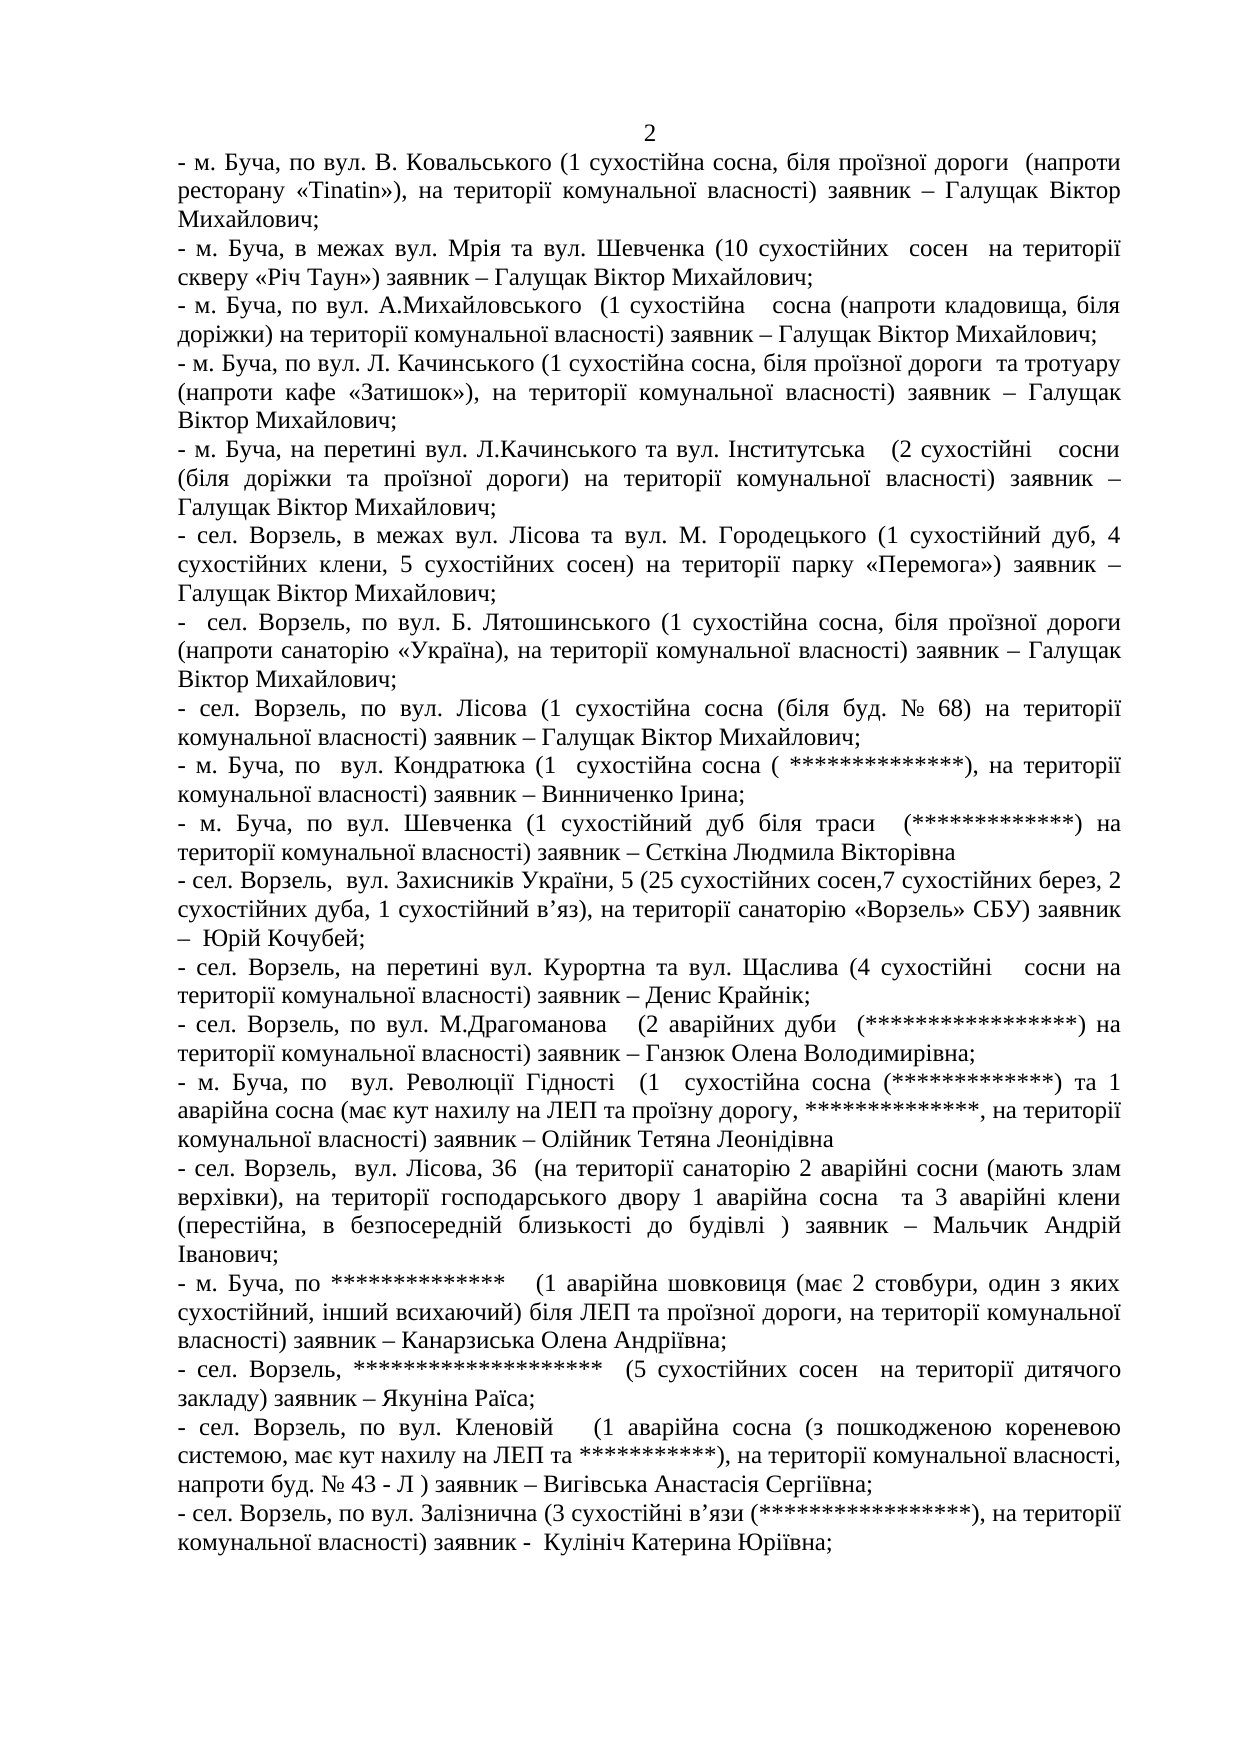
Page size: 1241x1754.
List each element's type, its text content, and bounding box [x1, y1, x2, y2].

text - сел. Ворзель, ******************** (5 сухостійних сосен на території дитячого закладу) заявник – Якуніна Раїса; [177, 1354, 1122, 1412]
text - сел. Ворзель, по вул. Залізнична (3 сухостійні в’язи (*****************), на території комунальної власності) заявник - Кулініч Катерина Юріївна; [177, 1498, 1122, 1556]
text - м. Буча, по вул. Кондратюка (1 сухостійна сосна ( **************), на території комунальної власності) заявник – Винниченко Ірина; [177, 751, 1122, 808]
text - м. Буча, по вул. Революції Гідності (1 сухостійна сосна (*************) та 1 аварійна сосна (має кут нахилу на ЛЕП та проїзну дорогу, **************, на території комунальної власності) заявник – Олійник Тетяна Леонідівна [177, 1067, 1122, 1153]
text - сел. Ворзель, по вул. Кленовій (1 аварійна сосна (з пошкодженою кореневою системою, має кут нахилу на ЛЕП та ***********), на території комунальної власності, напроти буд. № 43 - Л ) заявник – Вигівська Анастасія Сергіївна; [177, 1412, 1122, 1498]
text - м. Буча, по вул. А.Михайловського (1 сухостійна сосна (напроти кладовища, біля доріжки) на території комунальної власності) заявник – Галущак Віктор Михайлович; [177, 291, 1122, 348]
text - сел. Ворзель, вул. Захисників України, 5 (25 сухостійних сосен,7 сухостійних берез, 2 сухостійних дуба, 1 сухостійний в’яз), на території санаторію «Ворзель» СБУ) заявник – Юрій Кочубей; [177, 866, 1122, 952]
text - м. Буча, в межах вул. Мрія та вул. Шевченка (10 сухостійних сосен на території скверу «Річ Таун») заявник – Галущак Віктор Михайлович; [177, 233, 1122, 291]
text 2 [177, 118, 1122, 147]
text - сел. Ворзель, по вул. Б. Лятошинського (1 сухостійна сосна, біля проїзної дороги (напроти санаторію «Україна), на території комунальної власності) заявник – Галущак Віктор Михайлович; [177, 607, 1122, 693]
text - м. Буча, по вул. Л. Качинського (1 сухостійна сосна, біля проїзної дороги та тротуару (напроти кафе «Затишок»), на території комунальної власності) заявник – Галущак Віктор Михайлович; [177, 348, 1122, 434]
text - сел. Ворзель, на перетині вул. Курортна та вул. Щаслива (4 сухостійні сосни на території комунальної власності) заявник – Денис Крайнік; [177, 952, 1122, 1009]
text - м. Буча, по вул. Шевченка (1 сухостійний дуб біля траси (*************) на території комунальної власності) заявник – Сєткіна Людмила Вікторівна [177, 808, 1122, 866]
text - сел. Ворзель, по вул. Лісова (1 сухостійна сосна (біля буд. № 68) на території комунальної власності) заявник – Галущак Віктор Михайлович; [177, 693, 1122, 751]
text - м. Буча, по вул. В. Ковальського (1 сухостійна сосна, біля проїзної дороги (напроти ресторану «Tinatin»), на території комунальної власності) заявник – Галущак Віктор Михайлович; [177, 147, 1122, 233]
text - м. Буча, по ************** (1 аварійна шовковиця (має 2 стовбури, один з яких сухостійний, інший всихаючий) біля ЛЕП та проїзної дороги, на території комунальної власності) заявник – Канарзиська Олена Андріївна; [177, 1268, 1122, 1354]
text - сел. Ворзель, в межах вул. Лісова та вул. М. Городецького (1 сухостійний дуб, 4 сухостійних клени, 5 сухостійних сосен) на території парку «Перемога») заявник – Галущак Віктор Михайлович; [177, 521, 1122, 607]
text - м. Буча, на перетині вул. Л.Качинського та вул. Інститутська (2 сухостійні сосни (біля доріжки та проїзної дороги) на території комунальної власності) заявник – Галущак Віктор Михайлович; [177, 434, 1122, 521]
text - сел. Ворзель, вул. Лісова, 36 (на території санаторію 2 аварійні сосни (мають злам верхівки), на території господарського двору 1 аварійна сосна та 3 аварійні клени (перестійна, в безпосередній близькості до будівлі ) заявник – Мальчик Андрій Іванович; [177, 1153, 1122, 1268]
text - сел. Ворзель, по вул. М.Драгоманова (2 аварійних дуби (*****************) на території комунальної власності) заявник – Ганзюк Олена Володимирівна; [177, 1009, 1122, 1067]
